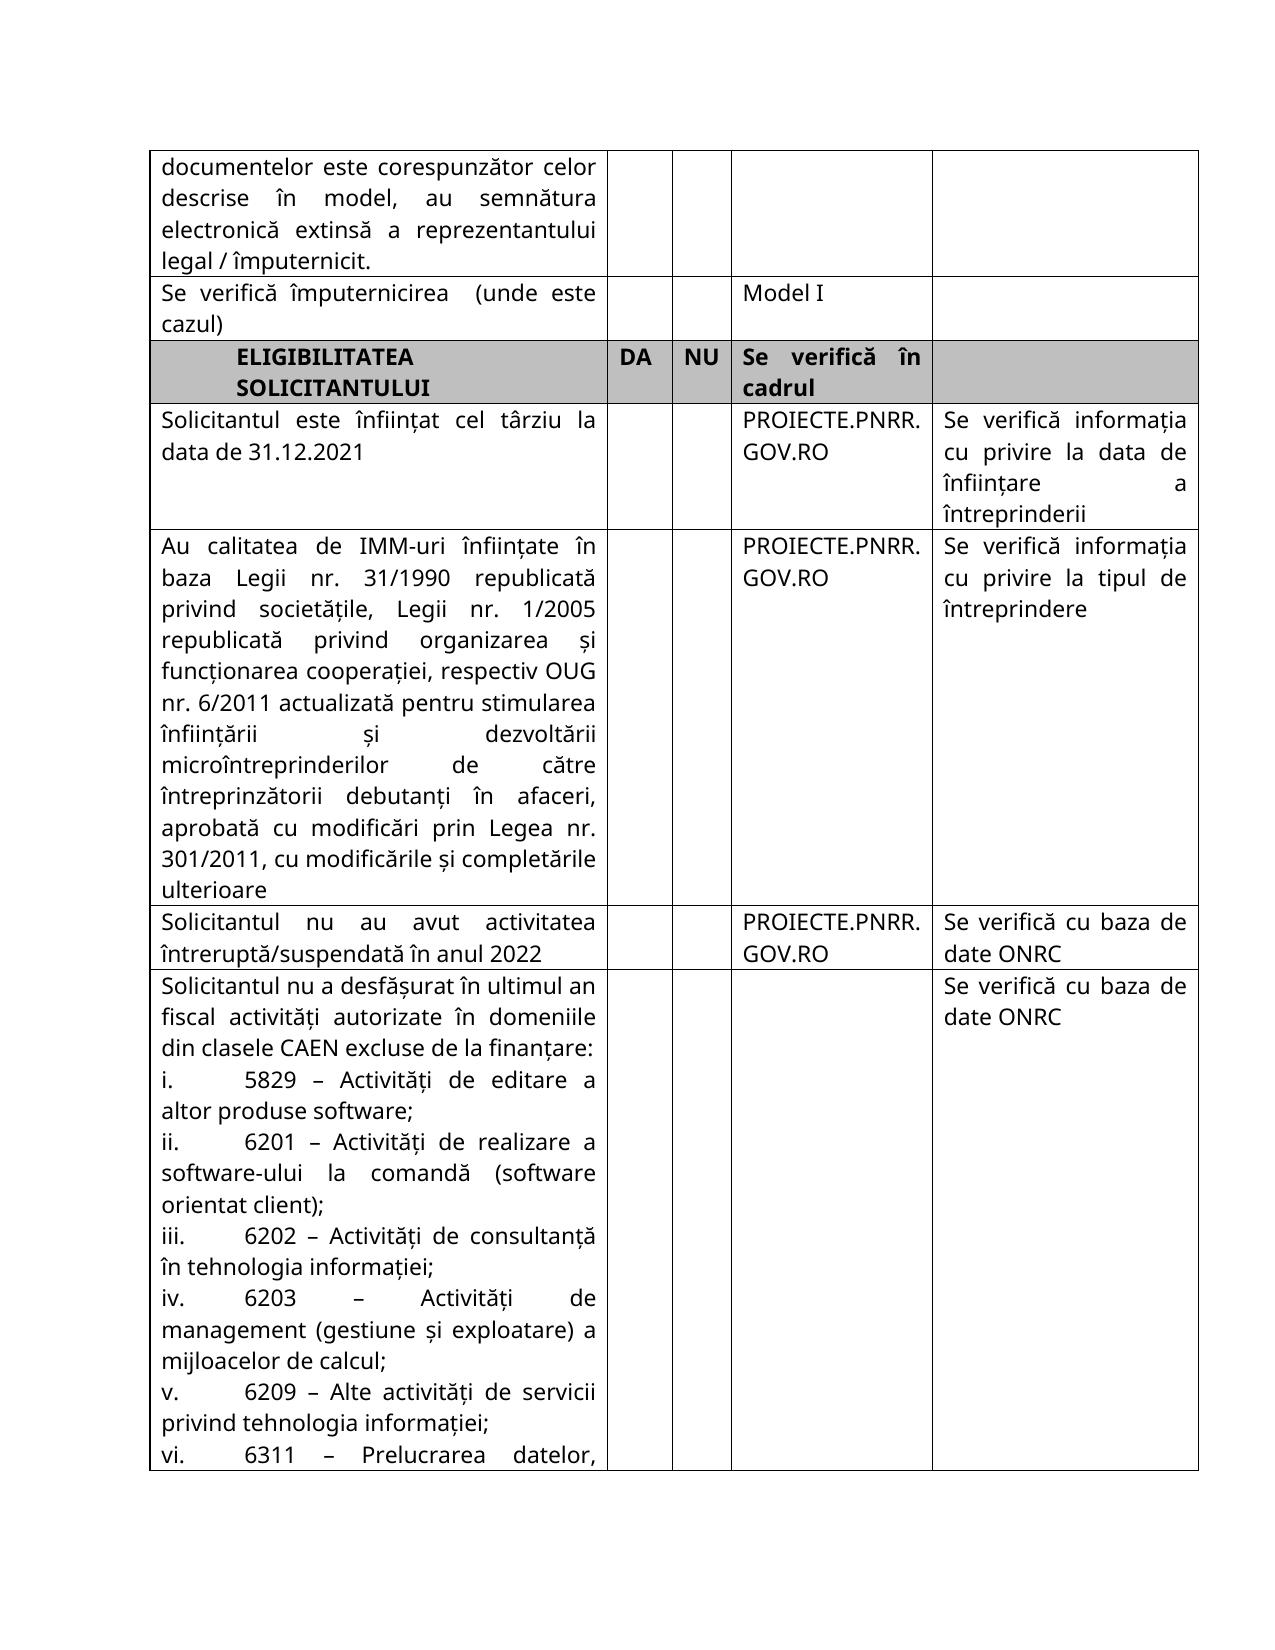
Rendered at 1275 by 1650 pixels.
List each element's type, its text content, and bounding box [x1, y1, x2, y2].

table_cell Se verifică informația cu privire la data de înființare a întreprinderii [933, 404, 1198, 529]
table_cell [608, 277, 672, 339]
table_cell ELIGIBILITATEA SOLICITANTULUI [151, 341, 607, 403]
table_cell [933, 151, 1198, 276]
table_cell [673, 906, 731, 969]
table_cell Solicitantul este înființat cel târziu la data de 31.12.2021 [151, 404, 607, 529]
table_cell [933, 277, 1198, 339]
table_cell PROIECTE.PNRR.GOV.RO [732, 530, 932, 905]
table_cell NU [673, 341, 731, 403]
table_cell PROIECTE.PNRR.GOV.RO [732, 906, 932, 969]
table_cell [608, 970, 672, 1470]
table_cell Se verifică în cadrul [732, 341, 932, 403]
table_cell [732, 151, 932, 276]
table_cell Model I [732, 277, 932, 339]
table_cell [673, 530, 731, 905]
table_cell Se verifică împuternicirea (unde este cazul) [151, 277, 607, 339]
table_cell Se verifică informația cu privire la tipul de întreprindere [933, 530, 1198, 905]
table_cell [673, 151, 731, 276]
table_cell DA [608, 341, 672, 403]
table_cell [608, 404, 672, 529]
table_cell Se verifică cu baza de date ONRC [933, 906, 1198, 969]
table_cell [151, 970, 607, 1470]
table_cell [732, 970, 932, 1470]
table_cell [673, 970, 731, 1470]
table_cell [673, 277, 731, 339]
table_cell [151, 151, 607, 276]
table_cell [933, 970, 1198, 1470]
table_cell [608, 151, 672, 276]
table_cell PROIECTE.PNRR.GOV.RO [732, 404, 932, 529]
table_cell [608, 906, 672, 969]
table_cell [608, 530, 672, 905]
table_cell [673, 404, 731, 529]
table_cell [933, 341, 1198, 403]
table_cell Solicitantul nu au avut activitatea întreruptă/suspendată în anul 2022 [151, 906, 607, 969]
table_cell Au calitatea de IMM-uri înființate în baza Legii nr. 31/1990 republicată privind societățile, Legii nr. 1/2005 republicată privind organizarea și funcționarea cooperației, respectiv OUG nr. 6/2011 actualizată pentru stimularea înfiinţării şi dezvoltării microîntreprinderilor de către întreprinzătorii debutanţi în afaceri, aprobată cu modificări prin Legea nr. 301/2011, cu modificările și completările ulterioare [151, 530, 607, 905]
